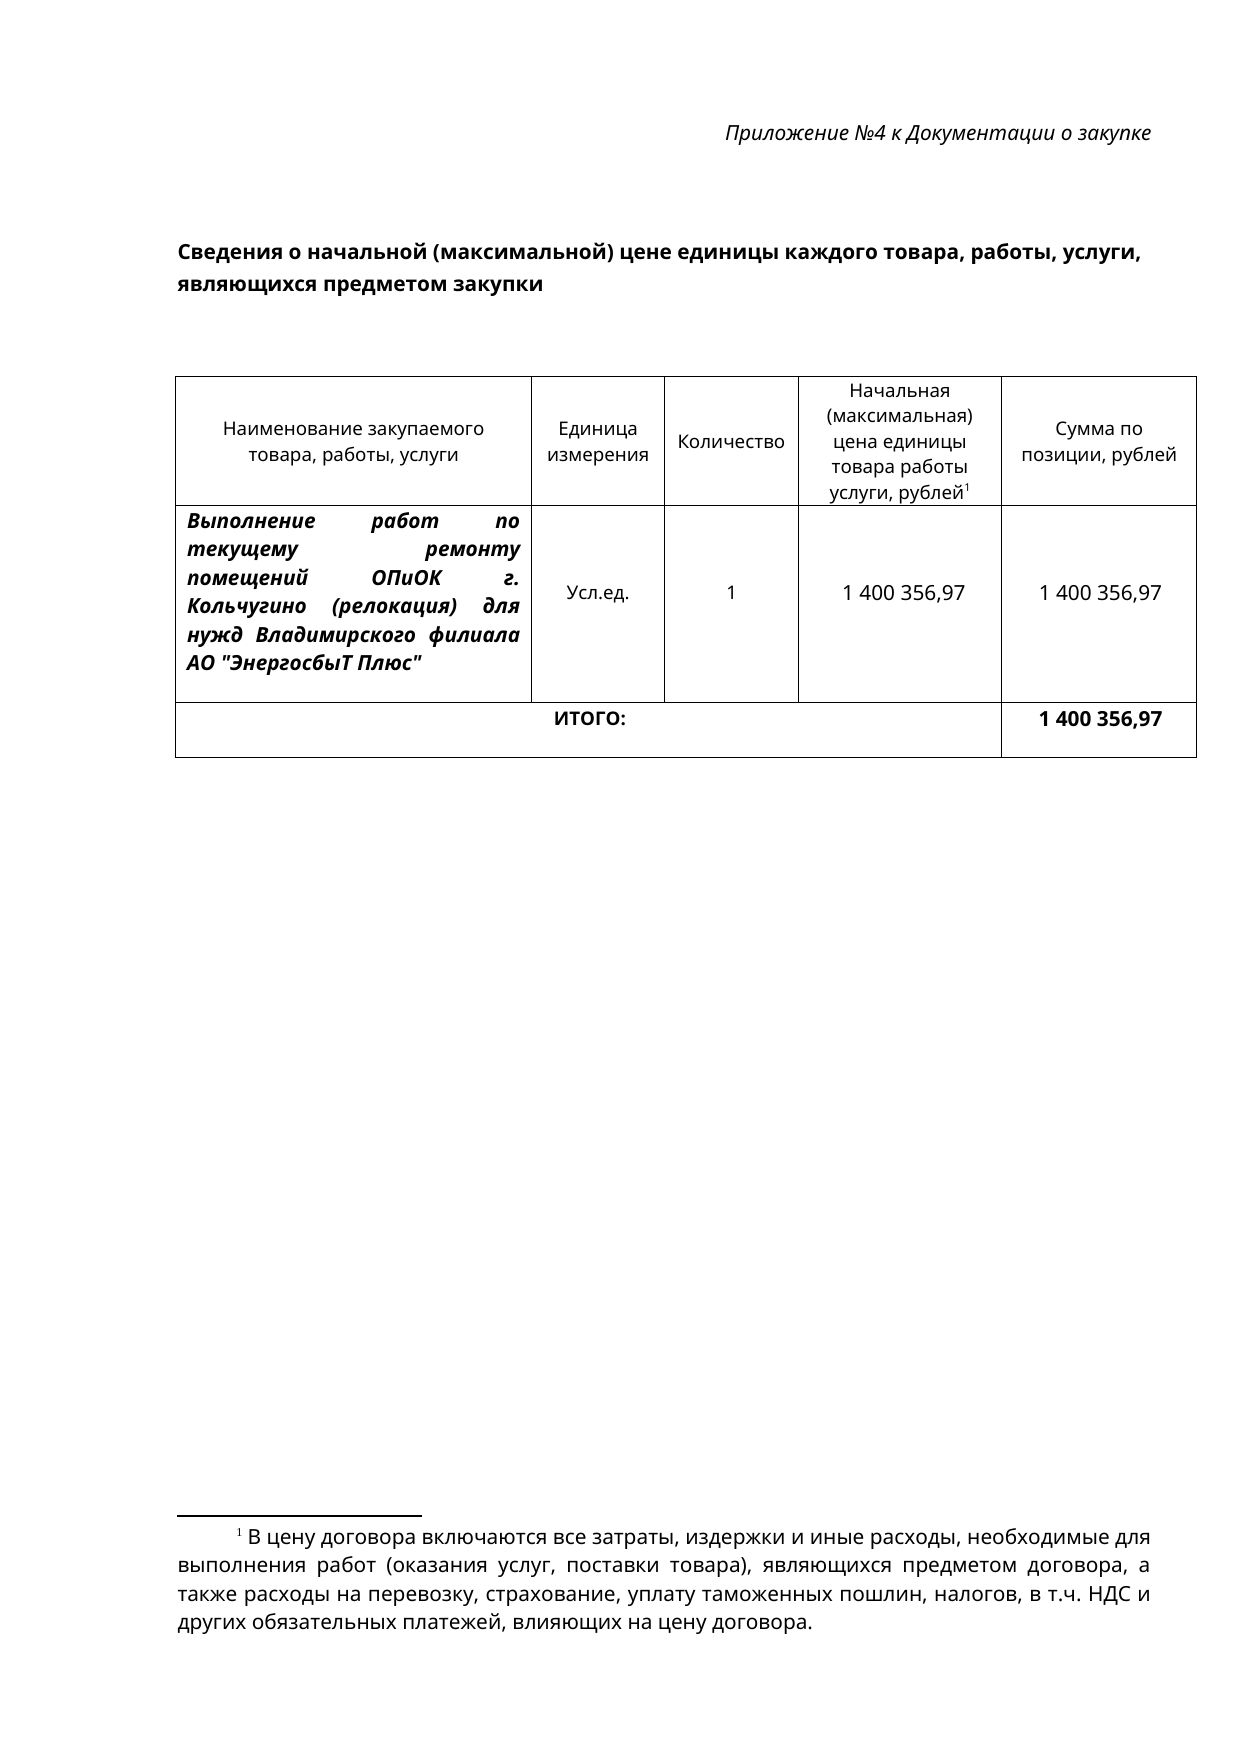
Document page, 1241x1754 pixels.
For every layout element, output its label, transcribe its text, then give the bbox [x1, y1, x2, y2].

table_cell 1 400 356,97 [799, 506, 1001, 702]
table_cell ИТОГО: [176, 703, 1001, 757]
table_header Начальная (максимальная) цена единицы товара работы услуги, рублей [799, 377, 1001, 505]
text Сведения о начальной (максимальной) цене единицы каждого товара, работы, услуги, являющихся предметом закупки [177, 237, 1152, 298]
table_cell Усл.ед. [532, 506, 664, 702]
table_cell Выполнение работ по текущему ремонту помещений ОПиОК г. Кольчугино (релокация) для нужд Владимирского филиала АО "ЭнергосбыТ Плюс" [176, 506, 531, 702]
table_header Количество [665, 377, 798, 505]
list Приложение №4 к Документации о закупке [252, 118, 1152, 147]
table_header Наименование закупаемого товара, работы, услуги [176, 377, 531, 505]
table_cell 1 400 356,97 [1002, 506, 1196, 702]
table_header Сумма по позиции, рублей [1002, 377, 1196, 505]
table_cell 1 [665, 506, 798, 702]
table_cell 1 400 356,97 [1002, 703, 1196, 757]
table_header Единица измерения [532, 377, 664, 505]
